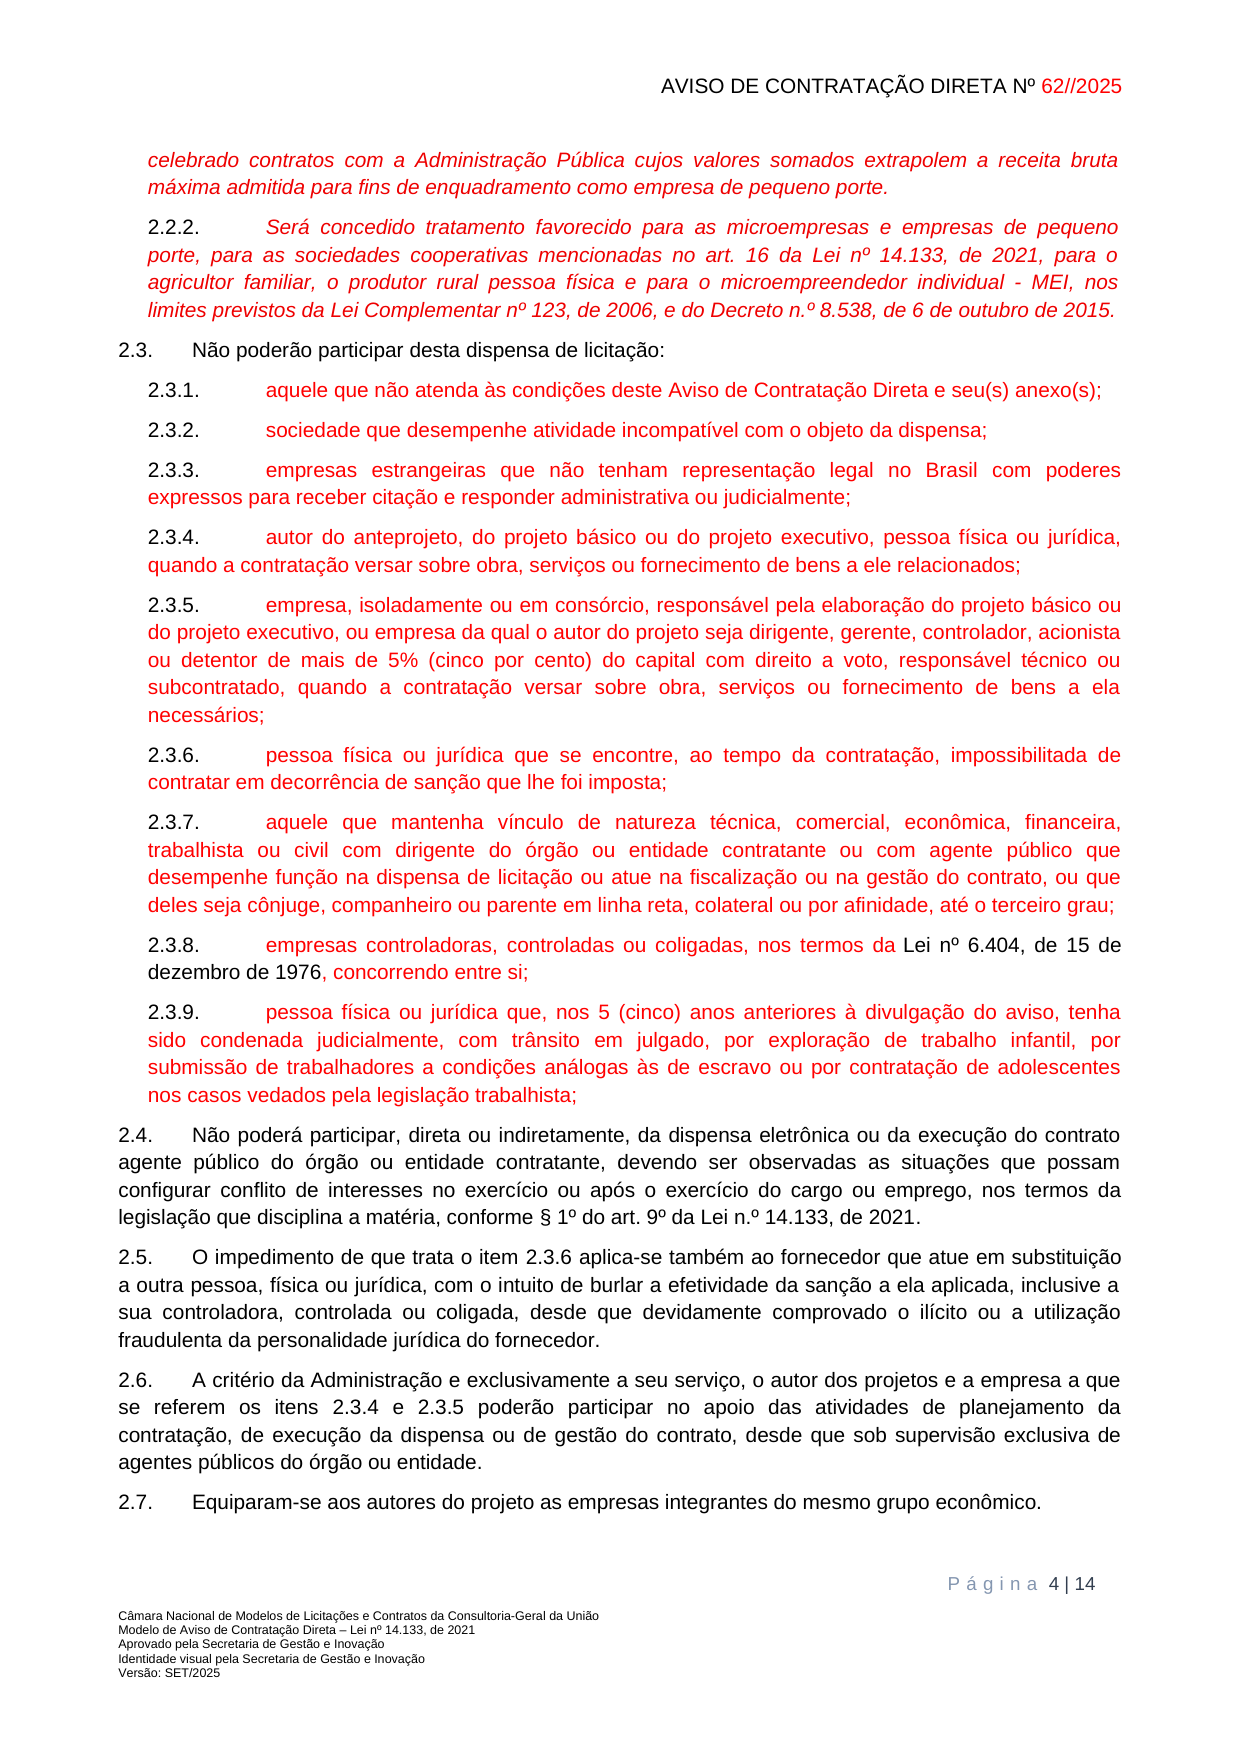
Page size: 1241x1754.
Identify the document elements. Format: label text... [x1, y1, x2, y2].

text aquele que não atenda às condições deste Aviso de Contratação Direta e seu(s) anexo(s); [148, 378, 1122, 402]
text empresa, isoladamente ou em consórcio, responsável pela elaboração do projeto básico ou do projeto executivo, ou empresa da qual o autor do projeto seja dirigente, gerente, controlador, acionista ou detentor de mais de 5% (cinco por cento) do capital com direito a voto, responsável técnico ou subcontratado, quando a contratação versar sobre obra, serviços ou fornecimento de bens a ela necessários; [148, 593, 1122, 727]
text Será concedido tratamento favorecido para as microempresas e empresas de pequeno porte, para as sociedades cooperativas mencionadas no art. 16 da Lei nº 14.133, de 2021, para o agricultor familiar, o produtor rural pessoa física e para o microempreendedor individual - MEI, nos limites previstos da Lei Complementar nº 123, de 2006, e do Decreto n.º 8.538, de 6 de outubro de 2015. [148, 215, 1122, 322]
text Não poderá participar, direta ou indiretamente, da dispensa eletrônica ou da execução do contrato agente público do órgão ou entidade contratante, devendo ser observadas as situações que possam configurar conflito de interesses no exercício ou após o exercício do cargo ou emprego, nos termos da legislação que disciplina a matéria, conforme § 1º do art. 9º da Lei n.º 14.133, de 2021. [118, 1123, 1122, 1229]
text O impedimento de que trata o item 2.3.6 aplica-se também ao fornecedor que atue em substituição a outra pessoa, física ou jurídica, com o intuito de burlar a efetividade da sanção a ela aplicada, inclusive a sua controladora, controlada ou coligada, desde que devidamente comprovado o ilícito ou a utilização fraudulenta da personalidade jurídica do fornecedor. [118, 1245, 1122, 1352]
text empresas controladoras, controladas ou coligadas, nos termos da Lei nº 6.404, de 15 de dezembro de 1976, concorrendo entre si; [148, 933, 1122, 984]
text empresas estrangeiras que não tenham representação legal no Brasil com poderes expressos para receber citação e responder administrativa ou judicialmente; [148, 458, 1122, 509]
text Equiparam-se aos autores do projeto as empresas integrantes do mesmo grupo econômico. [118, 1490, 1122, 1514]
text pessoa física ou jurídica que se encontre, ao tempo da contratação, impossibilitada de contratar em decorrência de sanção que lhe foi imposta; [148, 743, 1122, 794]
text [148, 148, 1122, 199]
text autor do anteprojeto, do projeto básico ou do projeto executivo, pessoa física ou jurídica, quando a contratação versar sobre obra, serviços ou fornecimento de bens a ele relacionados; [148, 525, 1122, 577]
text Não poderão participar desta dispensa de licitação: [118, 338, 1122, 362]
text A critério da Administração e exclusivamente a seu serviço, o autor dos projetos e a empresa a que se referem os itens 2.3.4 e 2.3.5 poderão participar no apoio das atividades de planejamento da contratação, de execução da dispensa ou de gestão do contrato, desde que sob supervisão exclusiva de agentes públicos do órgão ou entidade. [118, 1368, 1122, 1474]
text aquele que mantenha vínculo de natureza técnica, comercial, econômica, financeira, trabalhista ou civil com dirigente do órgão ou entidade contratante ou com agente público que desempenhe função na dispensa de licitação ou atue na fiscalização ou na gestão do contrato, ou que deles seja cônjuge, companheiro ou parente em linha reta, colateral ou por afinidade, até o terceiro grau; [148, 810, 1122, 917]
text sociedade que desempenhe atividade incompatível com o objeto da dispensa; [148, 418, 1122, 442]
text pessoa física ou jurídica que, nos 5 (cinco) anos anteriores à divulgação do aviso, tenha sido condenada judicialmente, com trânsito em julgado, por exploração de trabalho infantil, por submissão de trabalhadores a condições análogas às de escravo ou por contratação de adolescentes nos casos vedados pela legislação trabalhista; [148, 1000, 1122, 1107]
